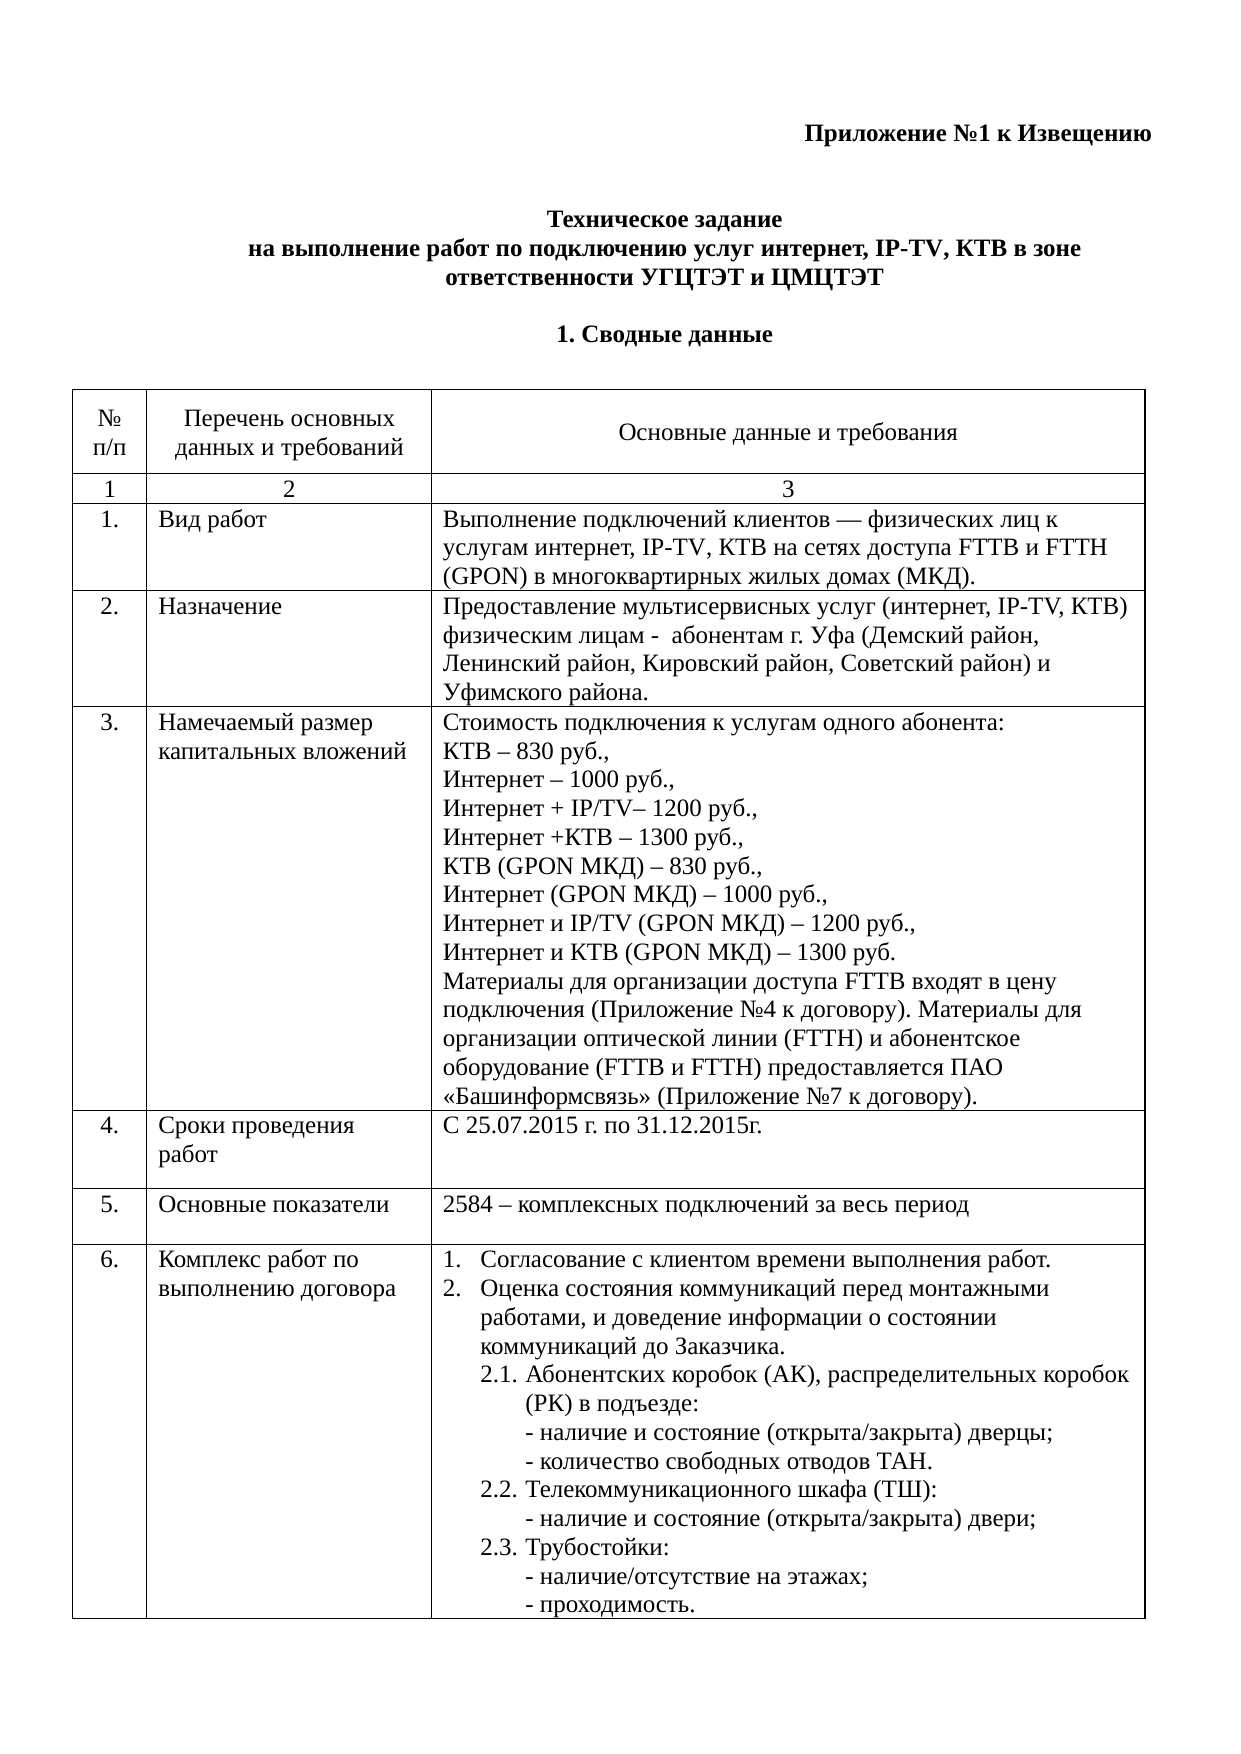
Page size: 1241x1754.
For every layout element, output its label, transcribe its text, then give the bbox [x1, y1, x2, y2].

table_cell 5. [73, 1189, 146, 1243]
text Техническое задание [177, 204, 1152, 233]
table_cell Вид работ [147, 504, 431, 590]
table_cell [432, 1245, 1144, 1618]
text на выполнение работ по подключению услуг интернет, IP-TV, КТВ в зоне ответственности УГЦТЭТ и ЦМЦТЭТ [177, 233, 1152, 291]
table_cell Основные показатели [147, 1189, 431, 1243]
table_cell Стоимость подключения к услугам одного абонента: КТВ – 830 руб., Интернет – 1000 руб., Интернет + IP/TV– 1200 руб., Интернет +КТВ – 1300 руб., КТВ (GPON МКД) – 830 руб., Интернет (GPON МКД) – 1000 руб., Интернет и IP/TV (GPON МКД) – 1200 руб., Интернет и КТВ (GPON МКД) – 1300 руб. Материалы для организации доступа FTTB входят в цену подключения (Приложение №4 к договору). Материалы для организации оптической линии (FTTH) и абонентское оборудование (FTTB и FTTH) предоставляется ПАО «Башинформсвязь» (Приложение №7 к договору). [432, 707, 1144, 1109]
text 1. Сводные данные [177, 319, 1152, 348]
table_cell 2584 – комплексных подключений за весь период [432, 1189, 1144, 1243]
table_header Перечень основных данных и требований [147, 390, 431, 473]
table_cell Сроки проведения работ [147, 1111, 431, 1188]
table_header Основные данные и требования [432, 390, 1144, 473]
table_cell 1 [73, 474, 146, 503]
table_cell 4. [73, 1111, 146, 1188]
table_cell 2 [147, 474, 431, 503]
table_cell 6. [73, 1245, 146, 1618]
table_cell 1. [73, 504, 146, 590]
table_cell 3. [73, 707, 146, 1109]
text Приложение №1 к Извещению [177, 118, 1152, 147]
table_cell 3 [432, 474, 1144, 503]
table_cell Предоставление мультисервисных услуг (интернет, IP-TV, КТВ) физическим лицам - абонентам г. Уфа (Демский район, Ленинский район, Кировский район, Советский район) и Уфимского района. [432, 591, 1144, 706]
table_cell Намечаемый размер капитальных вложений [147, 707, 431, 1109]
table_cell 2. [73, 591, 146, 706]
table_cell Назначение [147, 591, 431, 706]
table_header № п/п [73, 390, 146, 473]
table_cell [147, 1245, 431, 1618]
table_cell С 25.07.2015 г. по 31.12.2015г. [432, 1111, 1144, 1188]
table_cell Выполнение подключений клиентов — физических лиц к услугам интернет, IP-TV, КТВ на сетях доступа FTTB и FTTH (GPON) в многоквартирных жилых домах (МКД). [432, 504, 1144, 590]
